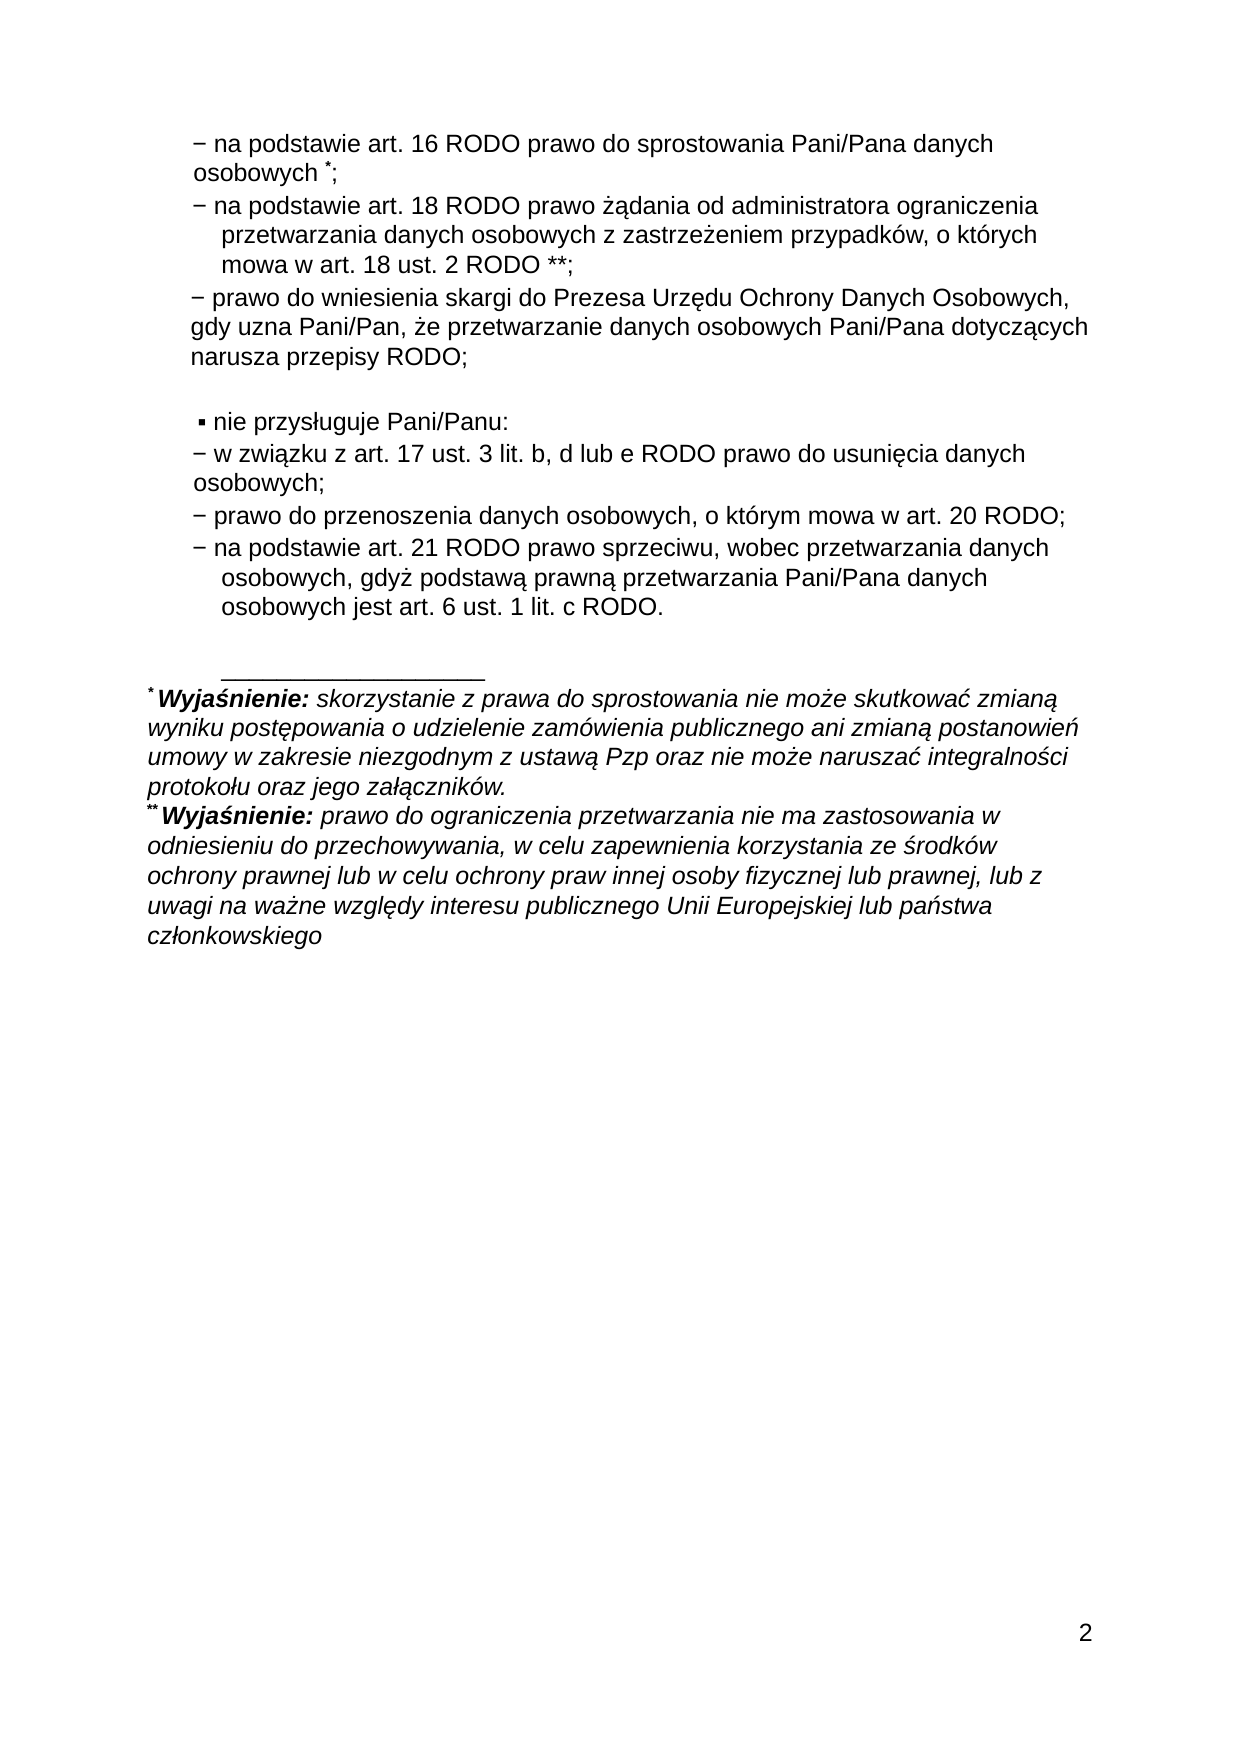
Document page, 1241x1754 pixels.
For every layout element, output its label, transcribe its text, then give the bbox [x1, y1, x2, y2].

text − na podstawie art. 16 RODO prawo do sprostowania Pani/Pana danych osobowych *; [192, 128, 1108, 187]
text ___________________ [221, 653, 1108, 682]
text − w związku z art. 17 ust. 3 lit. b, d lub e RODO prawo do usunięcia danych osobowych; [192, 439, 1094, 497]
text − na podstawie art. 18 RODO prawo żądania od administratora ograniczenia przetwarzania danych osobowych z zastrzeżeniem przypadków, o których mowa w art. 18 ust. 2 RODO **; [192, 191, 1094, 279]
text − na podstawie art. 21 RODO prawo sprzeciwu, wobec przetwarzania danych osobowych, gdyż podstawą prawną przetwarzania Pani/Pana danych osobowych jest art. 6 ust. 1 lit. c RODO. [192, 533, 1094, 621]
text − prawo do wniesienia skargi do Prezesa Urzędu Ochrony Danych Osobowych, gdy uzna Pani/Pan, że przetwarzanie danych osobowych Pani/Pana dotyczących narusza przepisy RODO; [190, 282, 1094, 370]
text ▪ nie przysługuje Pani/Panu: [190, 406, 1094, 435]
text * Wyjaśnienie: skorzystanie z prawa do sprostowania nie może skutkować zmianą wyniku postępowania o udzielenie zamówienia publicznego ani zmianą postanowień umowy w zakresie niezgodnym z ustawą Pzp oraz nie może naruszać integralności protokołu oraz jego załączników. [147, 684, 1092, 800]
text ** Wyjaśnienie: prawo do ograniczenia przetwarzania nie ma zastosowania w odniesieniu do przechowywania, w celu zapewnienia korzystania ze środków ochrony prawnej lub w celu ochrony praw innej osoby fizycznej lub prawnej, lub z uwagi na ważne względy interesu publicznego Unii Europejskiej lub państwa członkowskiego [146, 801, 1086, 950]
text − prawo do przenoszenia danych osobowych, o którym mowa w art. 20 RODO; [192, 501, 1094, 529]
